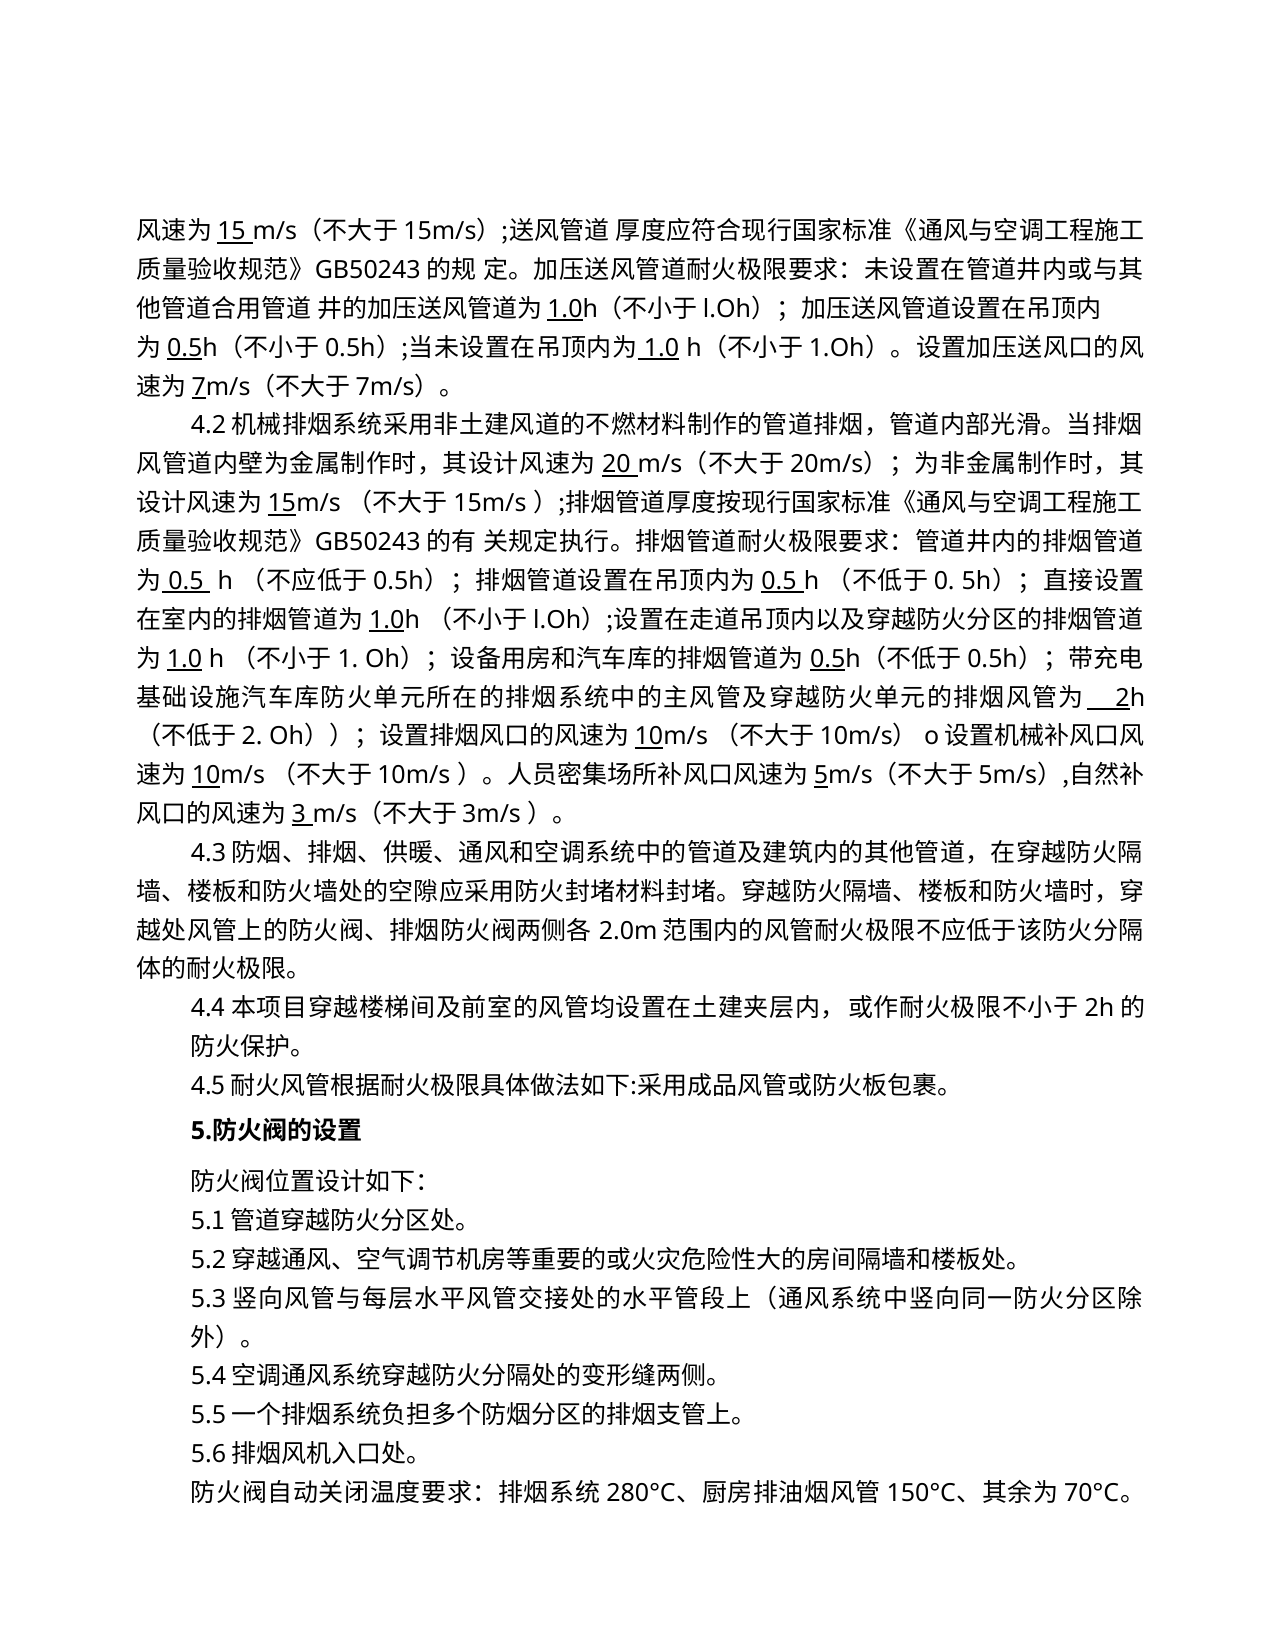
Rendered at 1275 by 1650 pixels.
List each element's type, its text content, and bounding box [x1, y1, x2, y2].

text 4.5耐火风管根据耐火极限具体做法如下:采用成品风管或防火板包裹。 [191, 1063, 1145, 1102]
text 5.6排烟风机入口处。 [191, 1431, 1145, 1470]
text 4.4本项目穿越楼梯间及前室的风管均设置在土建夹层内，或作耐火极限不小于2h的防火保护。 [191, 986, 1145, 1063]
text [136, 1470, 1145, 1509]
text 防火阀位置设计如下： [136, 1159, 1145, 1198]
text 5.防火阀的设置 [191, 1111, 1145, 1147]
text 5.4空调通风系统穿越防火分隔处的变形缝两侧。 [191, 1354, 1145, 1393]
text 4.2机械排烟系统采用非土建风道的不燃材料制作的管道排烟，管道内部光滑。当排烟风管道内壁为金属制作时，其设计风速为20 m/s（不大于20m/s）；为非金属制作时，其设计风速为15m/s （不大于15m/s ）;排烟管道厚度按现行国家标准《通风与空调工程施工质量验收规范》GB50243的有 关规定执行。排烟管道耐火极限要求：管道井内的排烟管道为 0.5 h （不应低于0.5h）；排烟管道设置在吊顶内为0.5 h （不低于0. 5h）；直接设置在室内的排烟管道为1.0h （不小于l.Oh）;设置在走道吊顶内以及穿越防火分区的排烟管道为1.0 h （不小于1. Oh）；设备用房和汽车库的排烟管道为0.5h（不低于0.5h）；带充电基础设施汽车库防火单元所在的排烟系统中的主风管及穿越防火单元的排烟风管为 2h （不低于2. Oh））；设置排烟风口的风速为10m/s （不大于10m/s） o设置机械补风口风速为10m/s （不大于10m/s ）。人员密集场所补风口风速为5m/s（不大于5m/s）,自然补风口的风速为3 m/s（不大于3m/s ）。 [136, 403, 1145, 830]
text 4.3防烟、排烟、供暖、通风和空调系统中的管道及建筑内的其他管道，在穿越防火隔墙、楼板和防火墙处的空隙应采用防火封堵材料封堵。穿越防火隔墙、楼板和防火墙时，穿越处风管上的防火阀、排烟防火阀两侧各2.0m范围内的风管耐火极限不应低于该防火分隔体的耐火极限。 [136, 830, 1145, 986]
text 为0.5h（不小于0.5h）;当未设置在吊顶内为 1.0 h（不小于1.Oh）。设置加压送风口的风速为7m/s（不大于7m/s）。 [136, 325, 1145, 403]
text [136, 209, 1145, 325]
text 5.2穿越通风、空气调节机房等重要的或火灾危险性大的房间隔墙和楼板处。 [191, 1237, 1145, 1276]
text 5.1管道穿越防火分区处。 [191, 1198, 1145, 1237]
text 5.3竖向风管与每层水平风管交接处的水平管段上（通风系统中竖向同一防火分区除外）。 [191, 1276, 1145, 1354]
text 5.5一个排烟系统负担多个防烟分区的排烟支管上。 [191, 1393, 1145, 1431]
